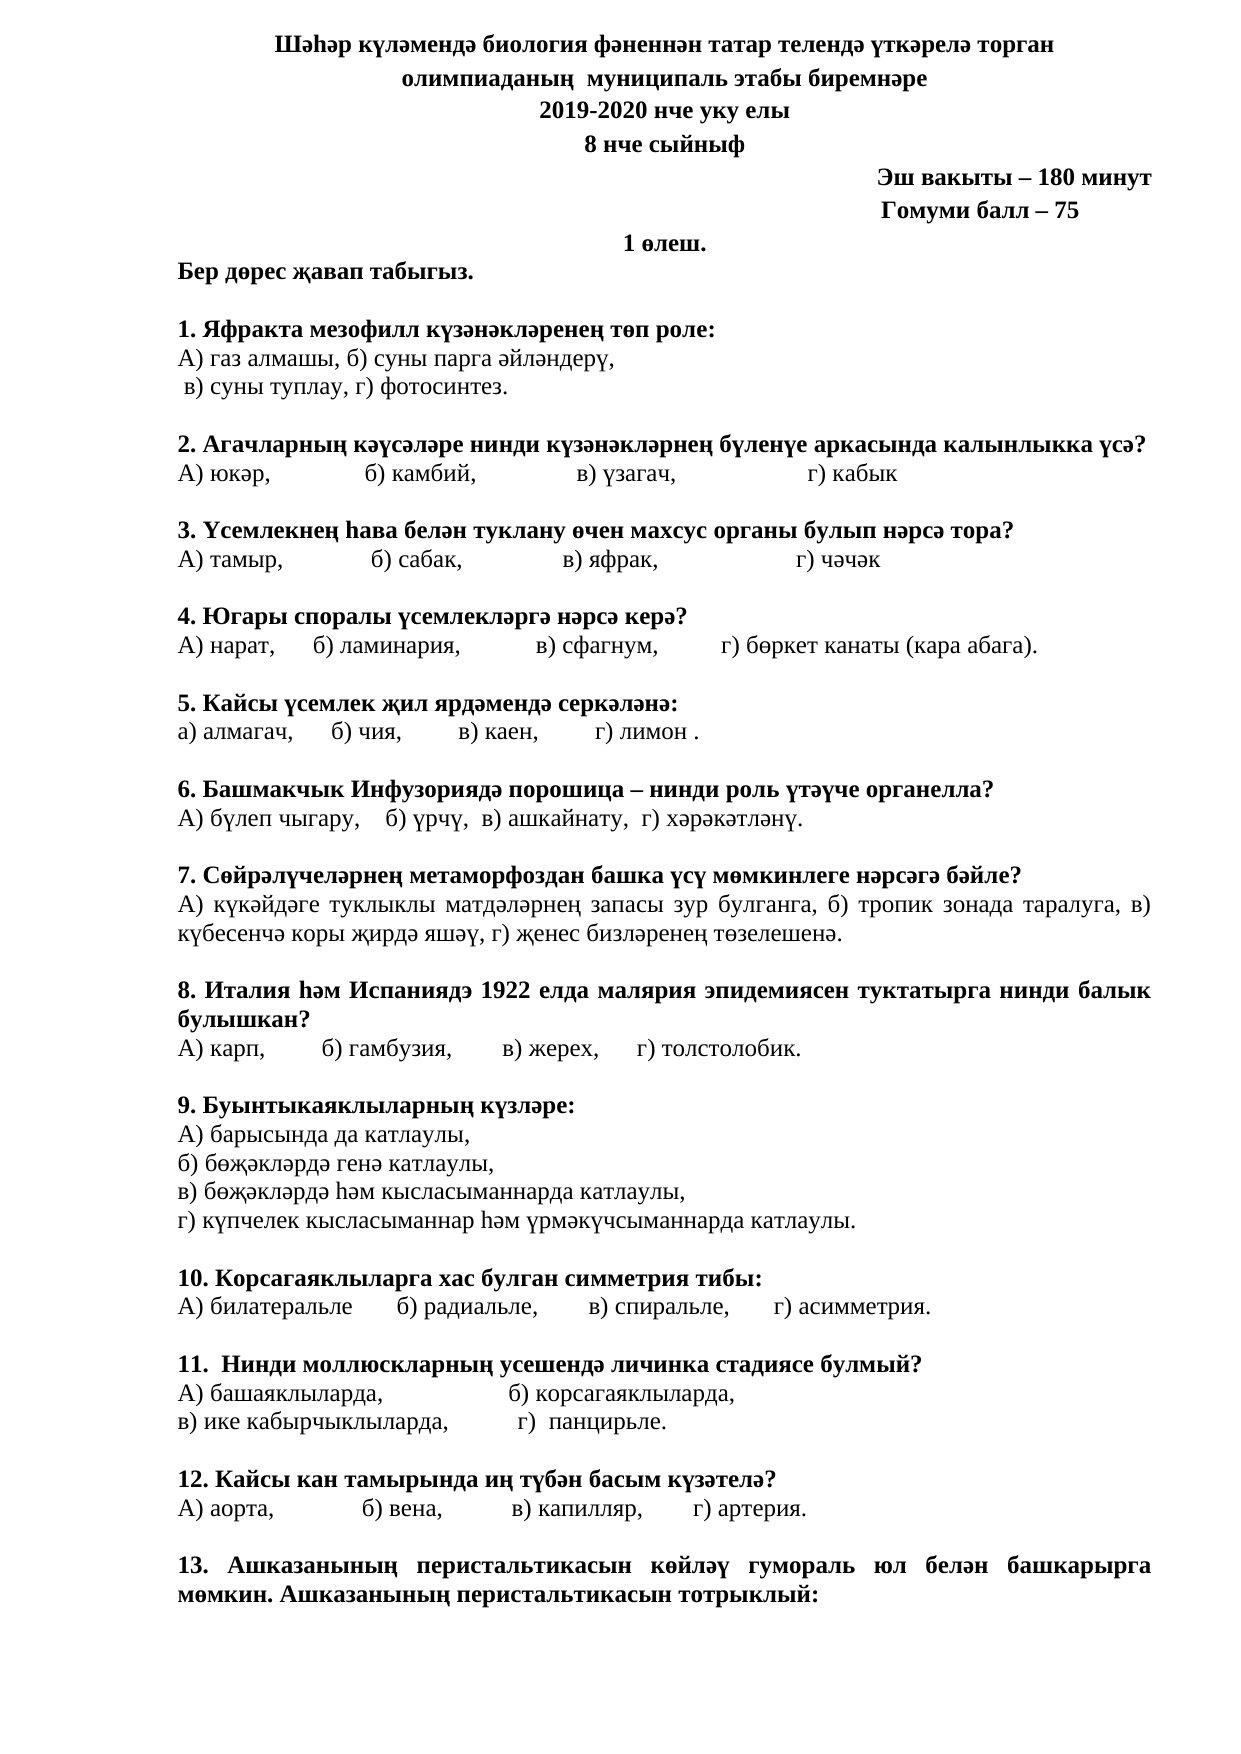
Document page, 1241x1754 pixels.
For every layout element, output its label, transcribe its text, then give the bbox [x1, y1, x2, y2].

text в) бөҗәкләрдә һәм кысласыманнарда катлаулы, [177, 1176, 1152, 1205]
text А) күкәйдәге туклыклы матдәләрнең запасы зур булганга, б) тропик зонада таралуга, в) күбесенчә коры җирдә яшәү, г) җенес бизләренең төзелешенә. [177, 889, 1152, 946]
text Бер дөрес җавап табыгыз. [177, 256, 1152, 285]
text А) бүлеп чыгару, б) үрчү, в) ашкайнату, г) хәрәкәтләнү. [177, 803, 1152, 831]
text А) карп, б) гамбузия, в) жерех, г) толстолобик. [177, 1033, 1152, 1061]
text 5. Кайсы үсемлек җил ярдәмендә серкәләнә: [177, 688, 1152, 716]
text олимпиаданың муниципаль этабы биремнәре [177, 63, 1152, 91]
text 7. Сөйрәлүчеләрнең метаморфоздан башка үсү мөмкинлеге нәрсәгә бәйле? [177, 860, 1152, 889]
text 2019-2020 нче уку елы [177, 96, 1152, 124]
text 2. Агачларның кәүсәләре нинди күзәнәкләрнең бүленүе аркасында калынлыкка үсә? [177, 429, 1152, 458]
text Шәһәр күләмендә биология фәненнән татар телендә үткәрелә торган [177, 29, 1152, 58]
text 12. Кайсы кан тамырында иң түбән басым күзәтелә? [177, 1464, 1152, 1493]
text 1 өлеш. [177, 228, 1152, 256]
text А) аорта, б) вена, в) капилляр, г) артерия. [177, 1493, 1152, 1521]
text А) нарат, б) ламинария, в) сфагнум, г) бөркет канаты (кара абага). [177, 630, 1152, 659]
text 11. Нинди моллюскларның усешендә личинка стадиясе булмый? [177, 1349, 1152, 1378]
text в) ике кабырчыклыларда, г) панцирьле. [177, 1406, 1152, 1435]
text 13. Ашказанының перистальтикасын көйләү гумораль юл белән башкарырга мөмкин. Ашказанының перистальтикасын тотрыклый: [177, 1550, 1152, 1608]
text Эш вакыты – 180 минут [177, 162, 1152, 190]
text г) күпчелек кысласыманнар һәм үрмәкүчсыманнарда катлаулы. [177, 1205, 1152, 1234]
text в) суны туплау, г) фотосинтез. [177, 371, 1152, 400]
text 1. Яфракта мезофилл күзәнәкләренең төп роле: [177, 314, 1152, 343]
text А) юкәр, б) камбий, в) үзагач, г) кабык [177, 458, 1152, 486]
text 8 нче сыйныф [177, 129, 1152, 157]
text Гомуми балл – 75 [118, 195, 1152, 223]
text 3. Үсемлекнең һава белән туклану өчен махсус органы булып нәрсә тора? [177, 515, 1152, 544]
text А) билатеральле б) радиальле, в) спиральле, г) асимметрия. [177, 1291, 1152, 1320]
text А) барысында да катлаулы, [177, 1119, 1152, 1148]
text А) башаяклыларда, б) корсагаяклыларда, [177, 1378, 1152, 1406]
text 8. Италия һәм Испаниядэ 1922 елда малярия эпидемиясен туктатырга нинди балык булышкан? [177, 975, 1152, 1033]
text А) газ алмашы, б) суны парга әйләндерү, [177, 343, 1152, 371]
text А) тамыр, б) сабак, в) яфрак, г) чәчәк [177, 544, 1152, 573]
text 9. Буынтыкаяклыларның күзләре: [177, 1090, 1152, 1119]
text 6. Башмакчык Инфузориядә порошица – нинди роль үтәүче органелла? [177, 774, 1152, 803]
text 10. Корсагаяклыларга хас булган симметрия тибы: [177, 1263, 1152, 1291]
text а) алмагач, б) чия, в) каен, г) лимон . [177, 716, 1152, 745]
text 4. Югары споралы үсемлекләргә нәрсә керә? [177, 601, 1152, 630]
text б) бөҗәкләрдә генә катлаулы, [177, 1148, 1152, 1176]
